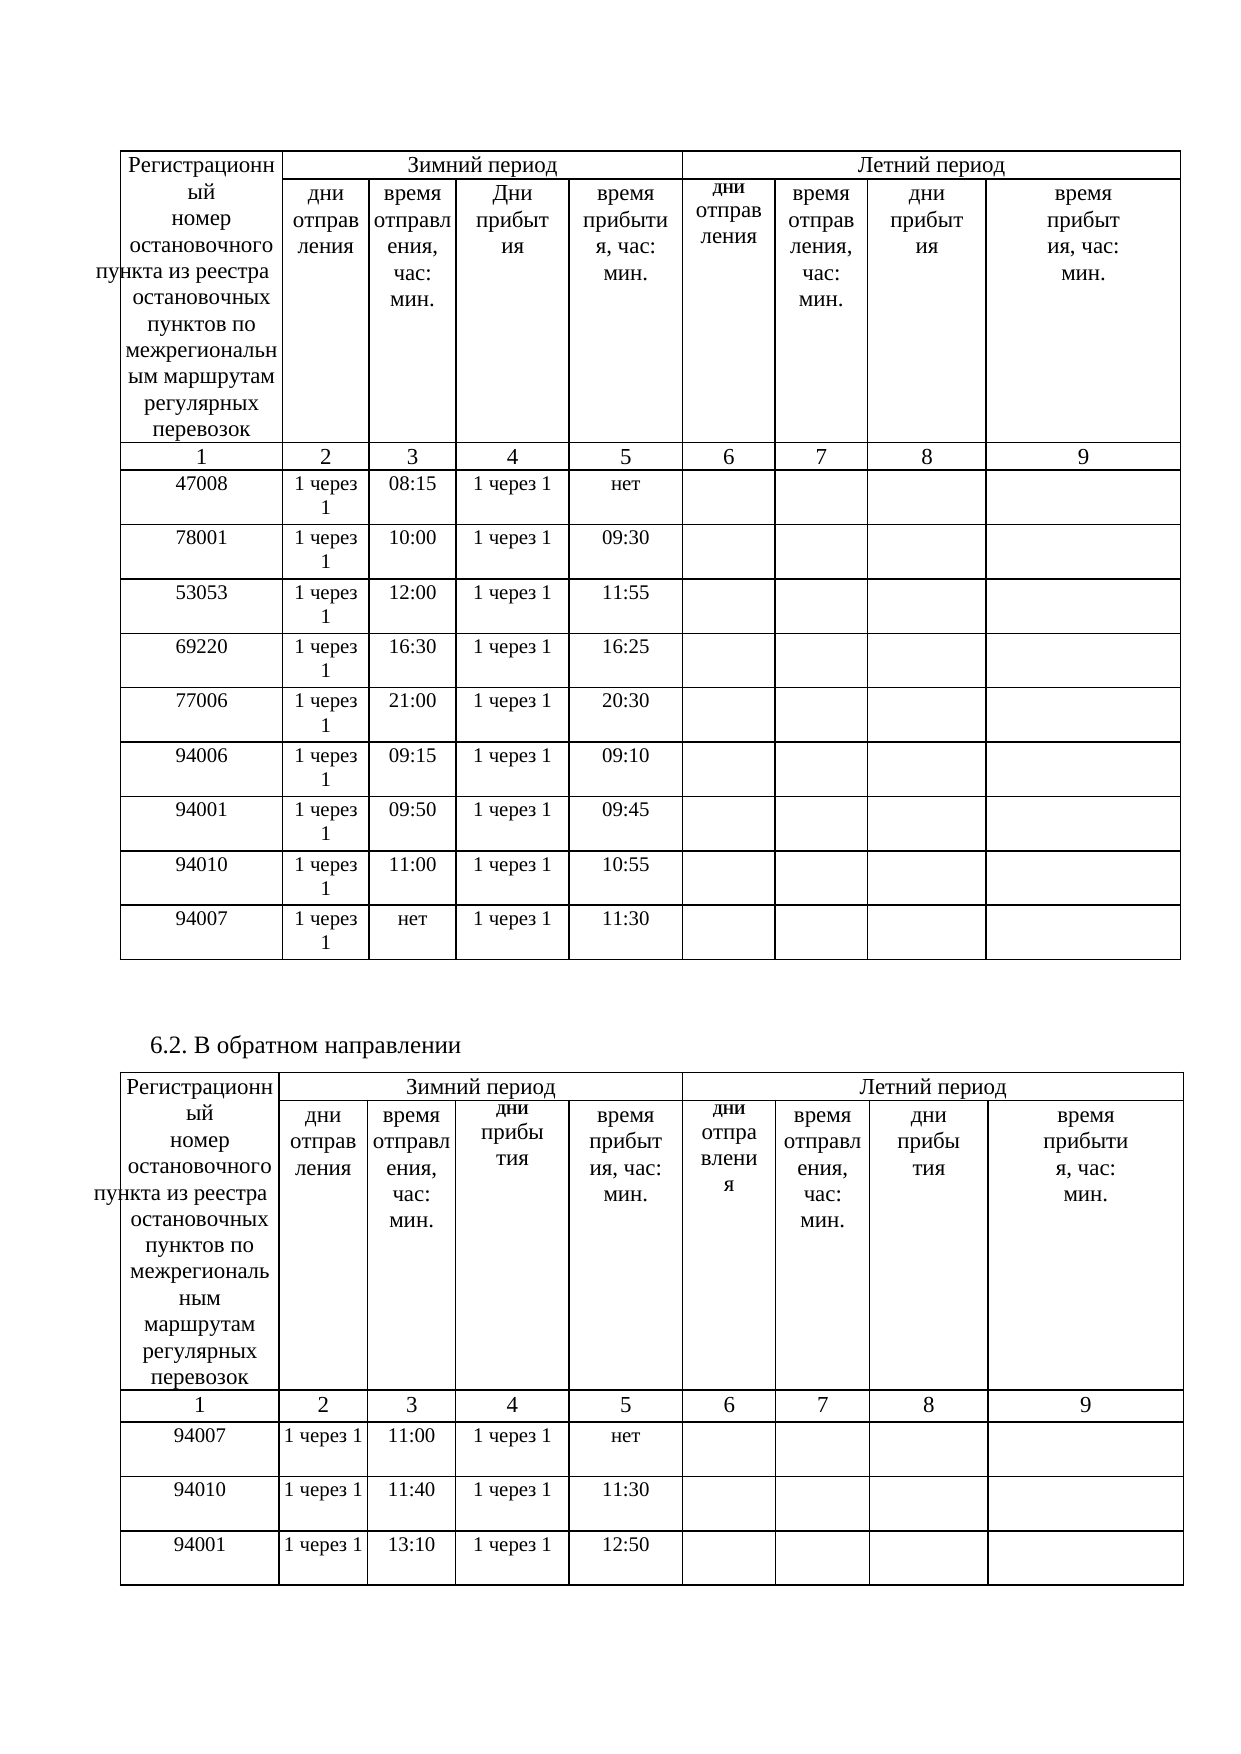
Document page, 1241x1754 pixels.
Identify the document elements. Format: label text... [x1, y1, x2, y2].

table_cell 4 [457, 443, 568, 469]
table_cell [683, 1532, 775, 1584]
table_cell 12:50 [570, 1532, 682, 1584]
table_cell время прибыти я, час: мин. [570, 180, 682, 441]
table_cell 1 через 1 [280, 1477, 367, 1530]
table_cell 1 через 1 [457, 743, 568, 796]
table_cell нет [570, 1423, 682, 1476]
table_cell 8 [868, 443, 985, 469]
table_cell [776, 471, 867, 524]
table_cell 10:55 [570, 852, 682, 904]
table_cell [868, 525, 985, 578]
table_cell время отправл ения, час: мин. [368, 1101, 455, 1389]
table_cell 1 через 1 [456, 1532, 568, 1584]
table_cell [683, 797, 774, 850]
table_cell [989, 1423, 1183, 1476]
table_cell 1 через 1 [457, 852, 568, 904]
table_cell [776, 743, 867, 796]
table_cell [987, 797, 1180, 850]
table_cell нет [370, 906, 455, 959]
table_cell 1 через 1 [283, 906, 368, 959]
table_cell [776, 797, 867, 850]
table_cell 8 [870, 1391, 987, 1421]
table_cell [683, 634, 774, 687]
table_cell [868, 797, 985, 850]
table_cell 09:50 [370, 797, 455, 850]
table_cell Дни прибыт ия [457, 180, 568, 441]
table_cell 94007 [121, 1423, 278, 1476]
table_cell время отправл ения, час: мин. [776, 1101, 869, 1389]
table_cell 1 через 1 [456, 1477, 568, 1530]
table_cell 5 [570, 1391, 682, 1421]
table_cell дни отправ ления [280, 1101, 367, 1389]
table_cell 21:00 [370, 688, 455, 741]
table_cell 1 через 1 [457, 797, 568, 850]
table_cell [989, 1532, 1183, 1584]
table_cell время отправ ления, час: мин. [776, 180, 867, 441]
table_cell 09:15 [370, 743, 455, 796]
table_cell [987, 906, 1180, 959]
table_cell [683, 688, 774, 741]
table_cell 7 [776, 443, 867, 469]
table_cell 16:30 [370, 634, 455, 687]
table_cell 11:30 [570, 1477, 682, 1530]
table_cell [987, 743, 1180, 796]
table_cell [870, 1477, 987, 1530]
table_cell 1 через 1 [457, 580, 568, 632]
table_cell 1 через 1 [283, 634, 368, 687]
table_cell 11:40 [368, 1477, 455, 1530]
table_cell 1 через 1 [456, 1423, 568, 1476]
table_header Зимний период [283, 152, 682, 178]
table_cell 11:55 [570, 580, 682, 632]
table_cell 1 через 1 [457, 688, 568, 741]
table_header Зимний период [280, 1073, 682, 1099]
table_cell 08:15 [370, 471, 455, 524]
table_cell [870, 1532, 987, 1584]
table_cell 7 [776, 1391, 869, 1421]
table_cell [683, 1477, 775, 1530]
table_cell 11:30 [570, 906, 682, 959]
table_cell [776, 688, 867, 741]
table_cell 94006 [121, 743, 282, 796]
table_cell 09:45 [570, 797, 682, 850]
table_cell [987, 471, 1180, 524]
table_cell [683, 471, 774, 524]
table_cell [987, 852, 1180, 904]
table_cell [776, 1423, 869, 1476]
table_cell [683, 743, 774, 796]
table_cell время прибыт ия, час: мин. [987, 180, 1180, 441]
table_cell 11:00 [368, 1423, 455, 1476]
table_cell 1 через 1 [283, 743, 368, 796]
table_cell 1 через 1 [457, 634, 568, 687]
table_cell [683, 580, 774, 632]
table_cell 4 [456, 1391, 568, 1421]
text 6.2. В обратном направлении [150, 1030, 1090, 1059]
table_cell нет [570, 471, 682, 524]
table_cell [683, 1423, 775, 1476]
table_cell время отправл ения, час: мин. [370, 180, 455, 441]
table_cell [776, 634, 867, 687]
table_cell 1 через 1 [283, 580, 368, 632]
table_cell [776, 1532, 869, 1584]
table_cell 9 [989, 1391, 1183, 1421]
table_cell [987, 580, 1180, 632]
table_cell [868, 634, 985, 687]
table_cell 2 [280, 1391, 367, 1421]
table_cell [776, 852, 867, 904]
table_cell 1 через 1 [457, 906, 568, 959]
table_cell 1 через 1 [283, 471, 368, 524]
table_cell 12:00 [370, 580, 455, 632]
table_cell 11:00 [370, 852, 455, 904]
table_header Летний период [683, 152, 1180, 178]
table_cell ДНИ отправ ления [683, 180, 774, 441]
table_cell [776, 525, 867, 578]
table_cell 1 [121, 443, 282, 469]
table_cell 1 [121, 1391, 278, 1421]
table_cell 9 [987, 443, 1180, 469]
table_cell [989, 1477, 1183, 1530]
table_cell 1 через 1 [283, 797, 368, 850]
table_cell 53053 [121, 580, 282, 632]
table_cell 94007 [121, 906, 282, 959]
table_cell 77006 [121, 688, 282, 741]
table_cell [683, 525, 774, 578]
table_header Летний период [683, 1073, 1183, 1099]
table_cell время прибыт ия, час: мин. [570, 1101, 682, 1389]
table_cell 47008 [121, 471, 282, 524]
table_cell 69220 [121, 634, 282, 687]
table_cell [868, 580, 985, 632]
table_cell 94001 [121, 1532, 278, 1584]
table_cell время прибыти я, час: мин. [989, 1101, 1183, 1389]
table_cell 10:00 [370, 525, 455, 578]
table_cell [987, 688, 1180, 741]
table_cell 16:25 [570, 634, 682, 687]
table_cell 1 через 1 [283, 688, 368, 741]
table_cell 2 [283, 443, 368, 469]
table_cell 5 [570, 443, 682, 469]
table_cell [776, 906, 867, 959]
table_cell ДНИ прибы тия [456, 1101, 568, 1389]
table_cell 3 [368, 1391, 455, 1421]
table_cell [868, 906, 985, 959]
table_cell [987, 525, 1180, 578]
table_cell [683, 906, 774, 959]
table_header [121, 1073, 278, 1389]
table_cell 1 через 1 [457, 525, 568, 578]
table_cell [868, 471, 985, 524]
table_cell 3 [370, 443, 455, 469]
table_header Регистрационный номер остановочного пункта из реестра остановочных пунктов по межрегиональным маршрутам регулярных перевозок [121, 152, 282, 441]
table_cell [987, 634, 1180, 687]
table_cell дни прибыт ия [868, 180, 985, 441]
table_cell 94001 [121, 797, 282, 850]
table_cell 09:10 [570, 743, 682, 796]
table_cell 09:30 [570, 525, 682, 578]
table_cell [868, 688, 985, 741]
table_cell 20:30 [570, 688, 682, 741]
table_cell 1 через 1 [280, 1532, 367, 1584]
table_cell дни отправ ления [283, 180, 368, 441]
table_cell 1 через 1 [457, 471, 568, 524]
table_cell 13:10 [368, 1532, 455, 1584]
table_cell [870, 1423, 987, 1476]
table_cell [776, 580, 867, 632]
table_cell 6 [683, 1391, 775, 1421]
table_cell 1 через 1 [283, 852, 368, 904]
table_cell [868, 743, 985, 796]
table_cell 6 [683, 443, 774, 469]
table_cell 94010 [121, 1477, 278, 1530]
table_cell дни прибы тия [870, 1101, 987, 1389]
table_cell 78001 [121, 525, 282, 578]
table_cell 1 через 1 [280, 1423, 367, 1476]
table_cell [868, 852, 985, 904]
table_cell ДНИ отпра влени я [683, 1101, 775, 1389]
table_cell 94010 [121, 852, 282, 904]
table_cell 1 через 1 [283, 525, 368, 578]
table_cell [683, 852, 774, 904]
table_cell [776, 1477, 869, 1530]
